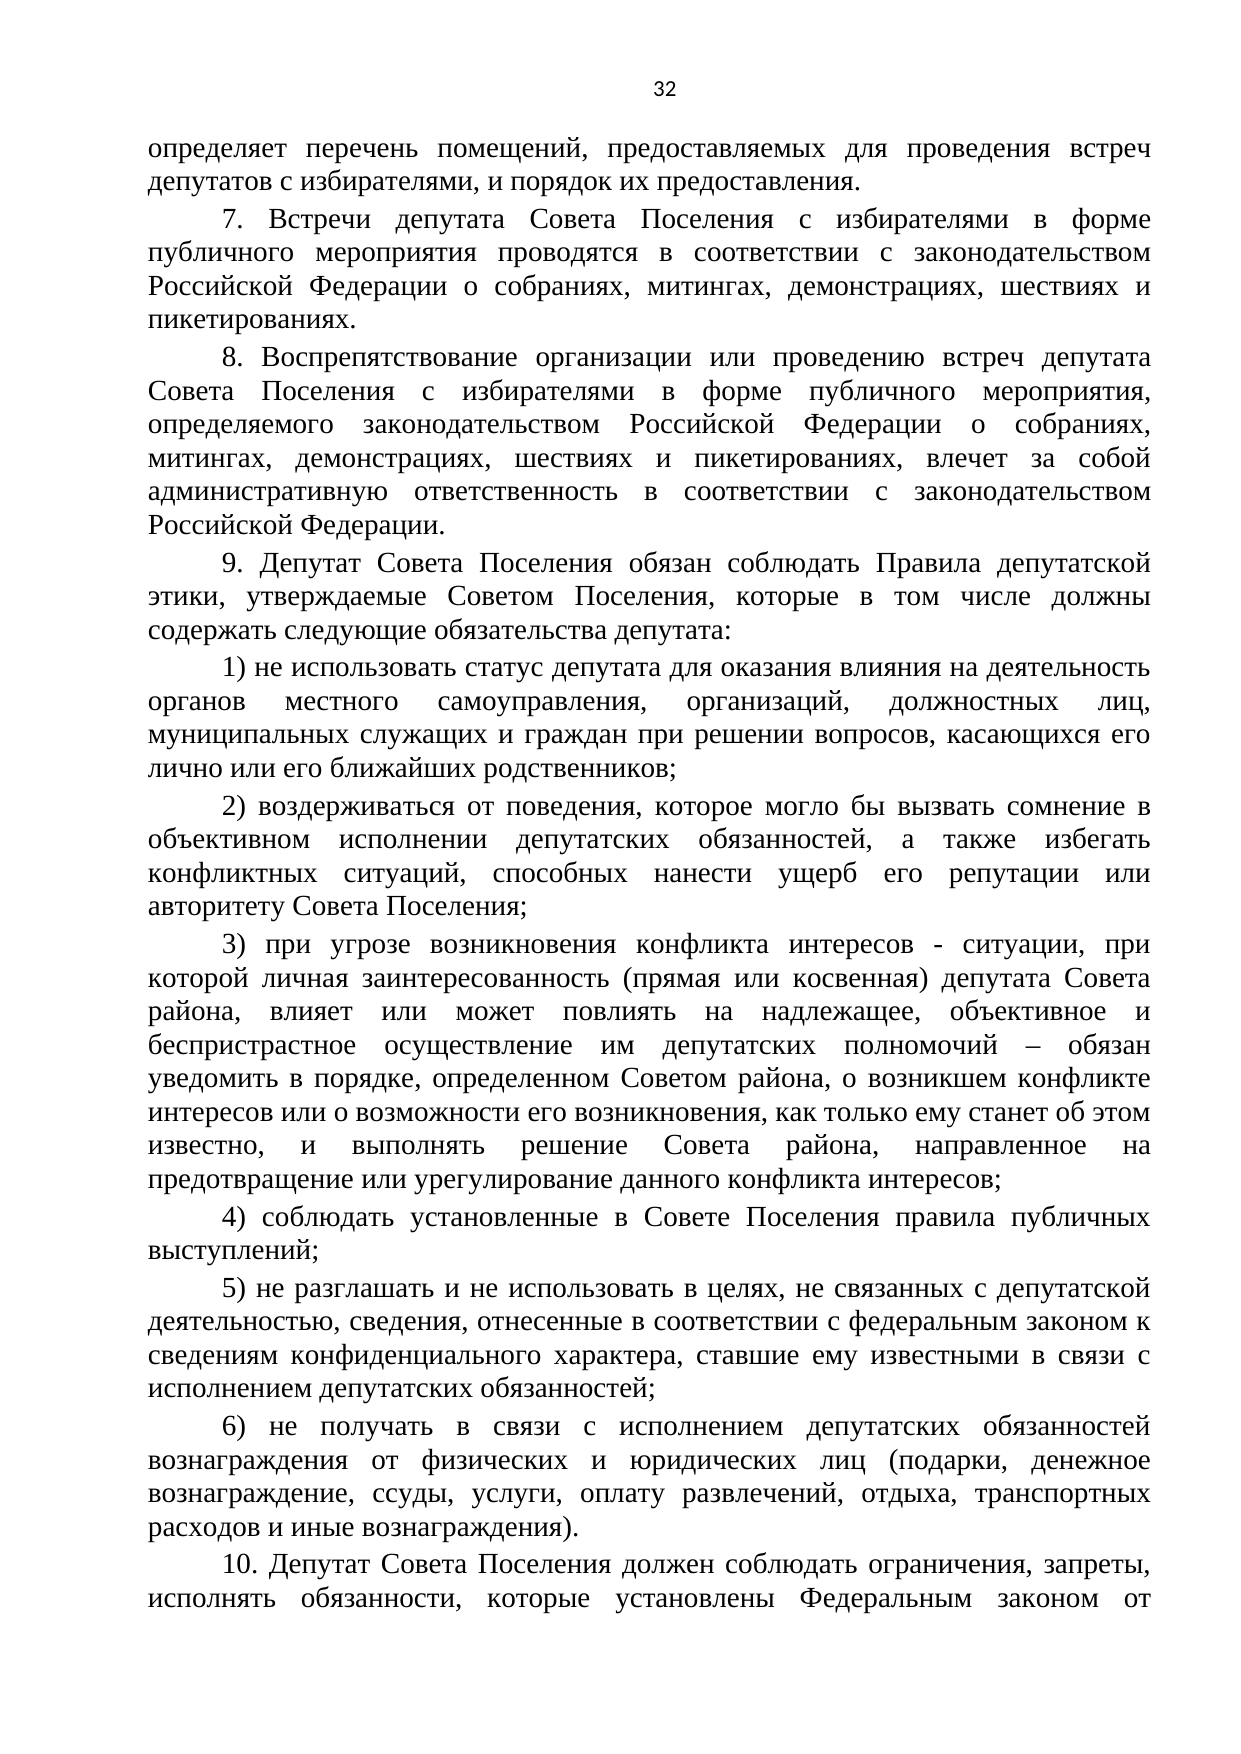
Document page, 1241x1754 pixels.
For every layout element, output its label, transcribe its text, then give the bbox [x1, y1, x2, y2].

text 7. Встречи депутата Совета Поселения с избирателями в форме публичного мероприятия проводятся в соответствии с законодательством Российской Федерации о собраниях, митингах, демонстрациях, шествиях и пикетированиях. [148, 201, 1152, 335]
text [148, 130, 1152, 197]
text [148, 1547, 1152, 1614]
text 4) соблюдать установленные в Совете Поселения правила публичных выступлений; [148, 1199, 1152, 1266]
text 9. Депутат Совета Поселения обязан соблюдать Правила депутатской этики, утверждаемые Советом Поселения, которые в том числе должны содержать следующие обязательства депутата: [148, 545, 1152, 645]
text 8. Воспрепятствование организации или проведению встреч депутата Совета Поселения с избирателями в форме публичного мероприятия, определяемого законодательством Российской Федерации о собраниях, митингах, демонстрациях, шествиях и пикетированиях, влечет за собой административную ответственность в соответствии с законодательством Российской Федерации. [148, 339, 1152, 541]
text 3) при угрозе возникновения конфликта интересов - ситуации, при которой личная заинтересованность (прямая или косвенная) депутата Совета района, влияет или может повлиять на надлежащее, объективное и беспристрастное осуществление им депутатских полномочий – обязан уведомить в порядке, определенном Советом района, о возникшем конфликте интересов или о возможности его возникновения, как только ему станет об этом известно, и выполнять решение Совета района, направленное на предотвращение или урегулирование данного конфликта интересов; [148, 926, 1152, 1194]
text 5) не разглашать и не использовать в целях, не связанных с депутатской деятельностью, сведения, отнесенные в соответствии с федеральным законом к сведениям конфиденциального характера, ставшие ему известными в связи с исполнением депутатских обязанностей; [148, 1270, 1152, 1404]
text 2) воздерживаться от поведения, которое могло бы вызвать сомнение в объективном исполнении депутатских обязанностей, а также избегать конфликтных ситуаций, способных нанести ущерб его репутации или авторитету Совета Поселения; [148, 788, 1152, 922]
text 1) не использовать статус депутата для оказания влияния на деятельность органов местного самоуправления, организаций, должностных лиц, муниципальных служащих и граждан при решении вопросов, касающихся его лично или его ближайших родственников; [148, 649, 1152, 784]
text 6) не получать в связи с исполнением депутатских обязанностей вознаграждения от физических и юридических лиц (подарки, денежное вознаграждение, ссуды, услуги, оплату развлечений, отдыха, транспортных расходов и иные вознаграждения). [148, 1408, 1152, 1542]
